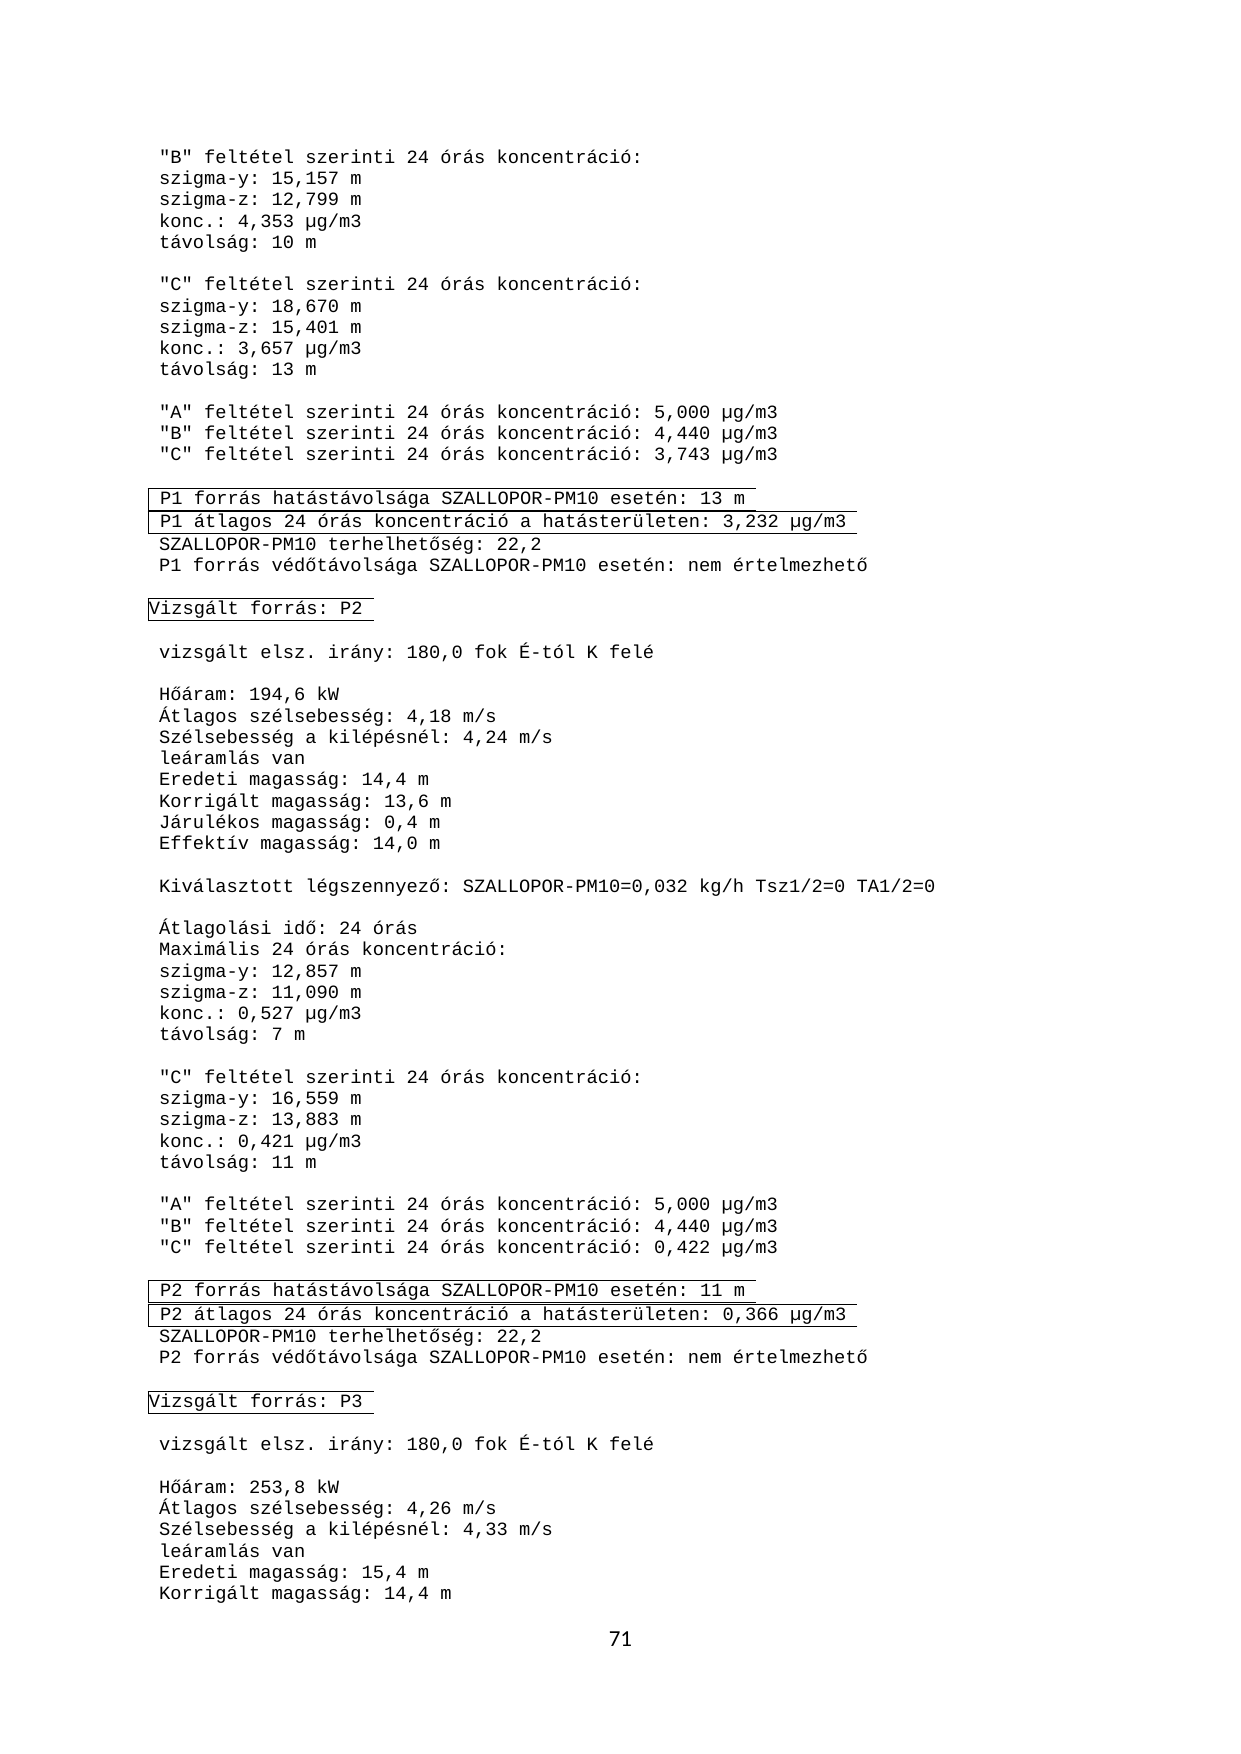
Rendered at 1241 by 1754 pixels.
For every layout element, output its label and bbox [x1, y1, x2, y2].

text [148, 148, 1093, 1605]
